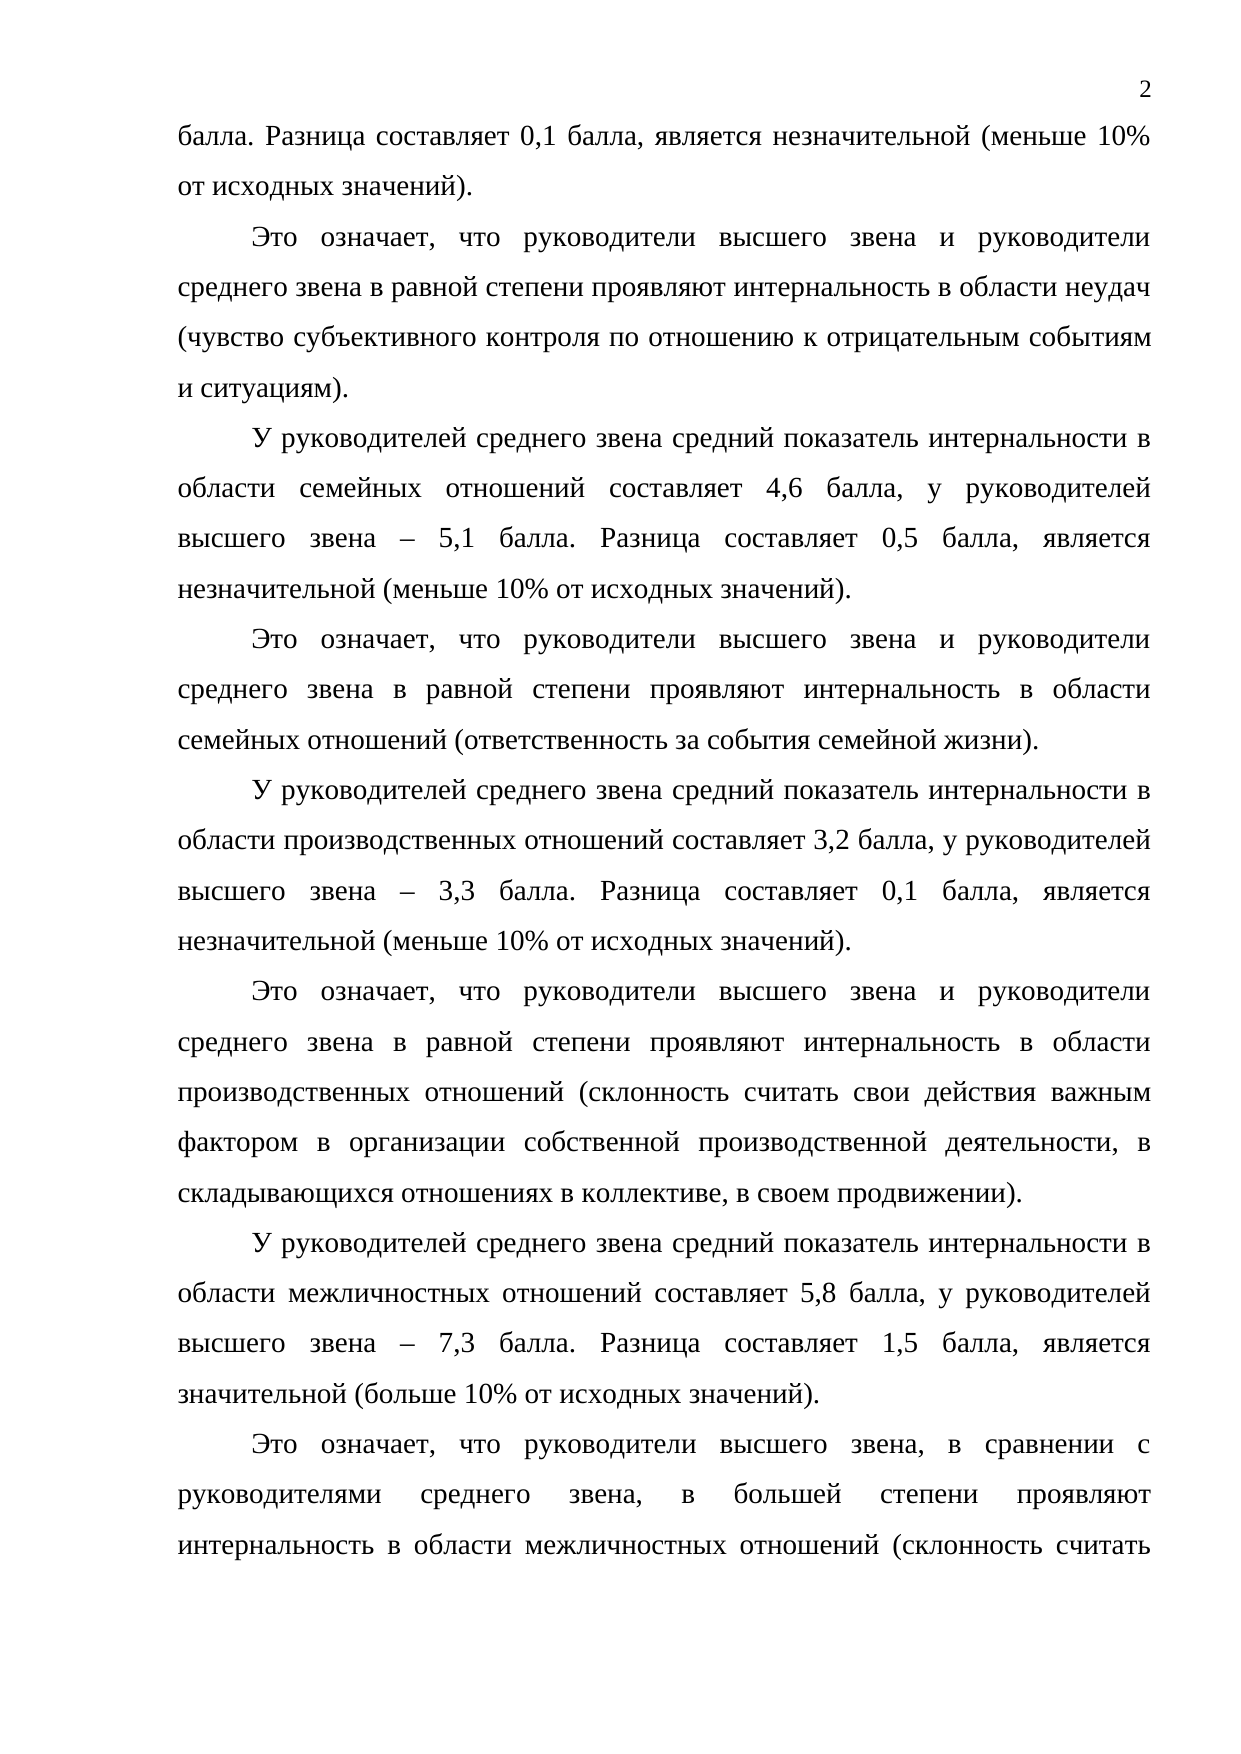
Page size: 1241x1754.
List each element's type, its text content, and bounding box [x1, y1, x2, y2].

text Это означает, что руководители высшего звена и руководители среднего звена в равной степени проявляют интернальность в области производственных отношений (склонность считать свои действия важным фактором в организации собственной производственной деятельности, в складывающихся отношениях в коллективе, в своем продвижении). [177, 973, 1152, 1208]
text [177, 1426, 1152, 1560]
text У руководителей среднего звена средний показатель интернальности в области семейных отношений составляет 4,6 балла, у руководителей высшего звена – 5,1 балла. Разница составляет 0,5 балла, является незначительной (меньше 10% от исходных значений). [177, 420, 1152, 604]
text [177, 118, 1152, 202]
text У руководителей среднего звена средний показатель интернальности в области межличностных отношений составляет 5,8 балла, у руководителей высшего звена – 7,3 балла. Разница составляет 1,5 балла, является значительной (больше 10% от исходных значений). [177, 1225, 1152, 1409]
text Это означает, что руководители высшего звена и руководители среднего звена в равной степени проявляют интернальность в области семейных отношений (ответственность за события семейной жизни). [177, 621, 1152, 755]
text Это означает, что руководители высшего звена и руководители среднего звена в равной степени проявляют интернальность в области неудач (чувство субъективного контроля по отношению к отрицательным событиям и ситуациям). [177, 219, 1152, 403]
text У руководителей среднего звена средний показатель интернальности в области производственных отношений составляет 3,2 балла, у руководителей высшего звена – 3,3 балла. Разница составляет 0,1 балла, является незначительной (меньше 10% от исходных значений). [177, 772, 1152, 957]
